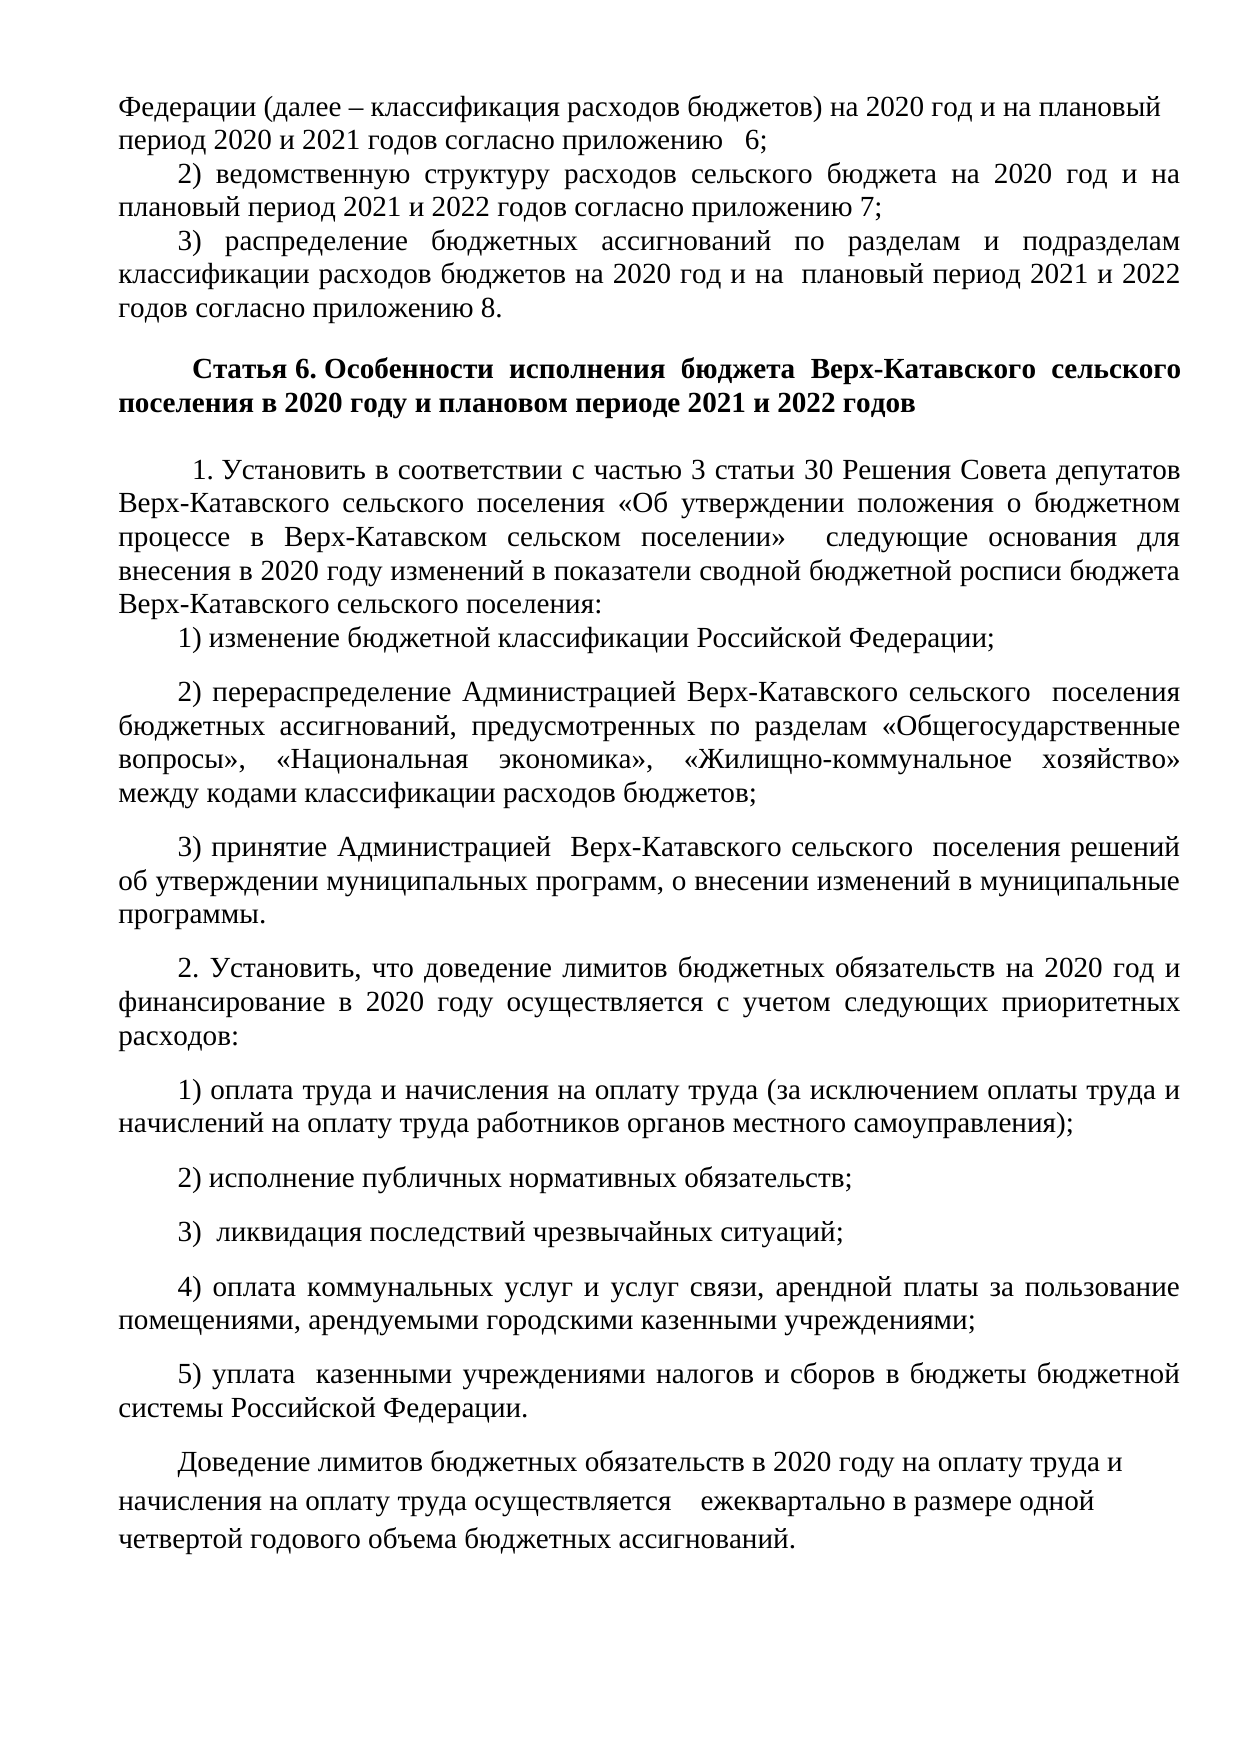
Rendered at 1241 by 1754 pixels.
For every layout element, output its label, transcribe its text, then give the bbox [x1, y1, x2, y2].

text 3) принятие Администрацией Верх-Катавского сельского поселения решений об утверждении муниципальных программ, о внесении изменений в муниципальные программы. [118, 829, 1181, 930]
text 2) перераспределение Администрацией Верх-Катавского сельского поселения бюджетных ассигнований, предусмотренных по разделам «Общегосударственные вопросы», «Национальная экономика», «Жилищно-коммунальное хозяйство» между кодами классификации расходов бюджетов; [118, 674, 1181, 808]
text 2) исполнение публичных нормативных обязательств; [118, 1160, 1181, 1193]
text 5) уплата казенными учреждениями налогов и сборов в бюджеты бюджетной системы Российской Федерации. [118, 1357, 1181, 1424]
text Доведение лимитов бюджетных обязательств в 2020 году на оплату труда и начисления на оплату труда осуществляется ежеквартально в размере одной четвертой годового объема бюджетных ассигнований. [118, 1444, 1181, 1555]
text 3) распределение бюджетных ассигнований по разделам и подразделам классификации расходов бюджетов на 2020 год и на плановый период 2021 и 2022 годов согласно приложению 8. [118, 223, 1181, 323]
text 1) оплата труда и начисления на оплату труда (за исключением оплаты труда и начислений на оплату труда работников органов местного самоуправления); [118, 1072, 1181, 1139]
text 1) изменение бюджетной классификации Российской Федерации; [118, 620, 1181, 653]
text 1. Установить в соответствии с частью 3 статьи 30 Решения Совета депутатов Верх-Катавского сельского поселения «Об утверждении положения о бюджетном процессе в Верх-Катавском сельском поселении» следующие основания для внесения в 2020 году изменений в показатели сводной бюджетной росписи бюджета Верх-Катавского сельского поселения: [118, 452, 1181, 620]
text Статья 6. Особенности исполнения бюджета Верх-Катавского сельского поселения в 2020 году и плановом периоде 2021 и 2022 годов [118, 351, 1181, 418]
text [118, 89, 1181, 156]
text 2. Установить, что доведение лимитов бюджетных обязательств на 2020 год и финансирование в 2020 году осуществляется с учетом следующих приоритетных расходов: [118, 951, 1181, 1051]
text 3) ликвидация последствий чрезвычайных ситуаций; [118, 1214, 1181, 1248]
text 4) оплата коммунальных услуг и услуг связи, арендной платы за пользование помещениями, арендуемыми городскими казенными учреждениями; [118, 1269, 1181, 1336]
text 2) ведомственную структуру расходов сельского бюджета на 2020 год и на плановый период 2021 и 2022 годов согласно приложению 7; [118, 156, 1181, 223]
